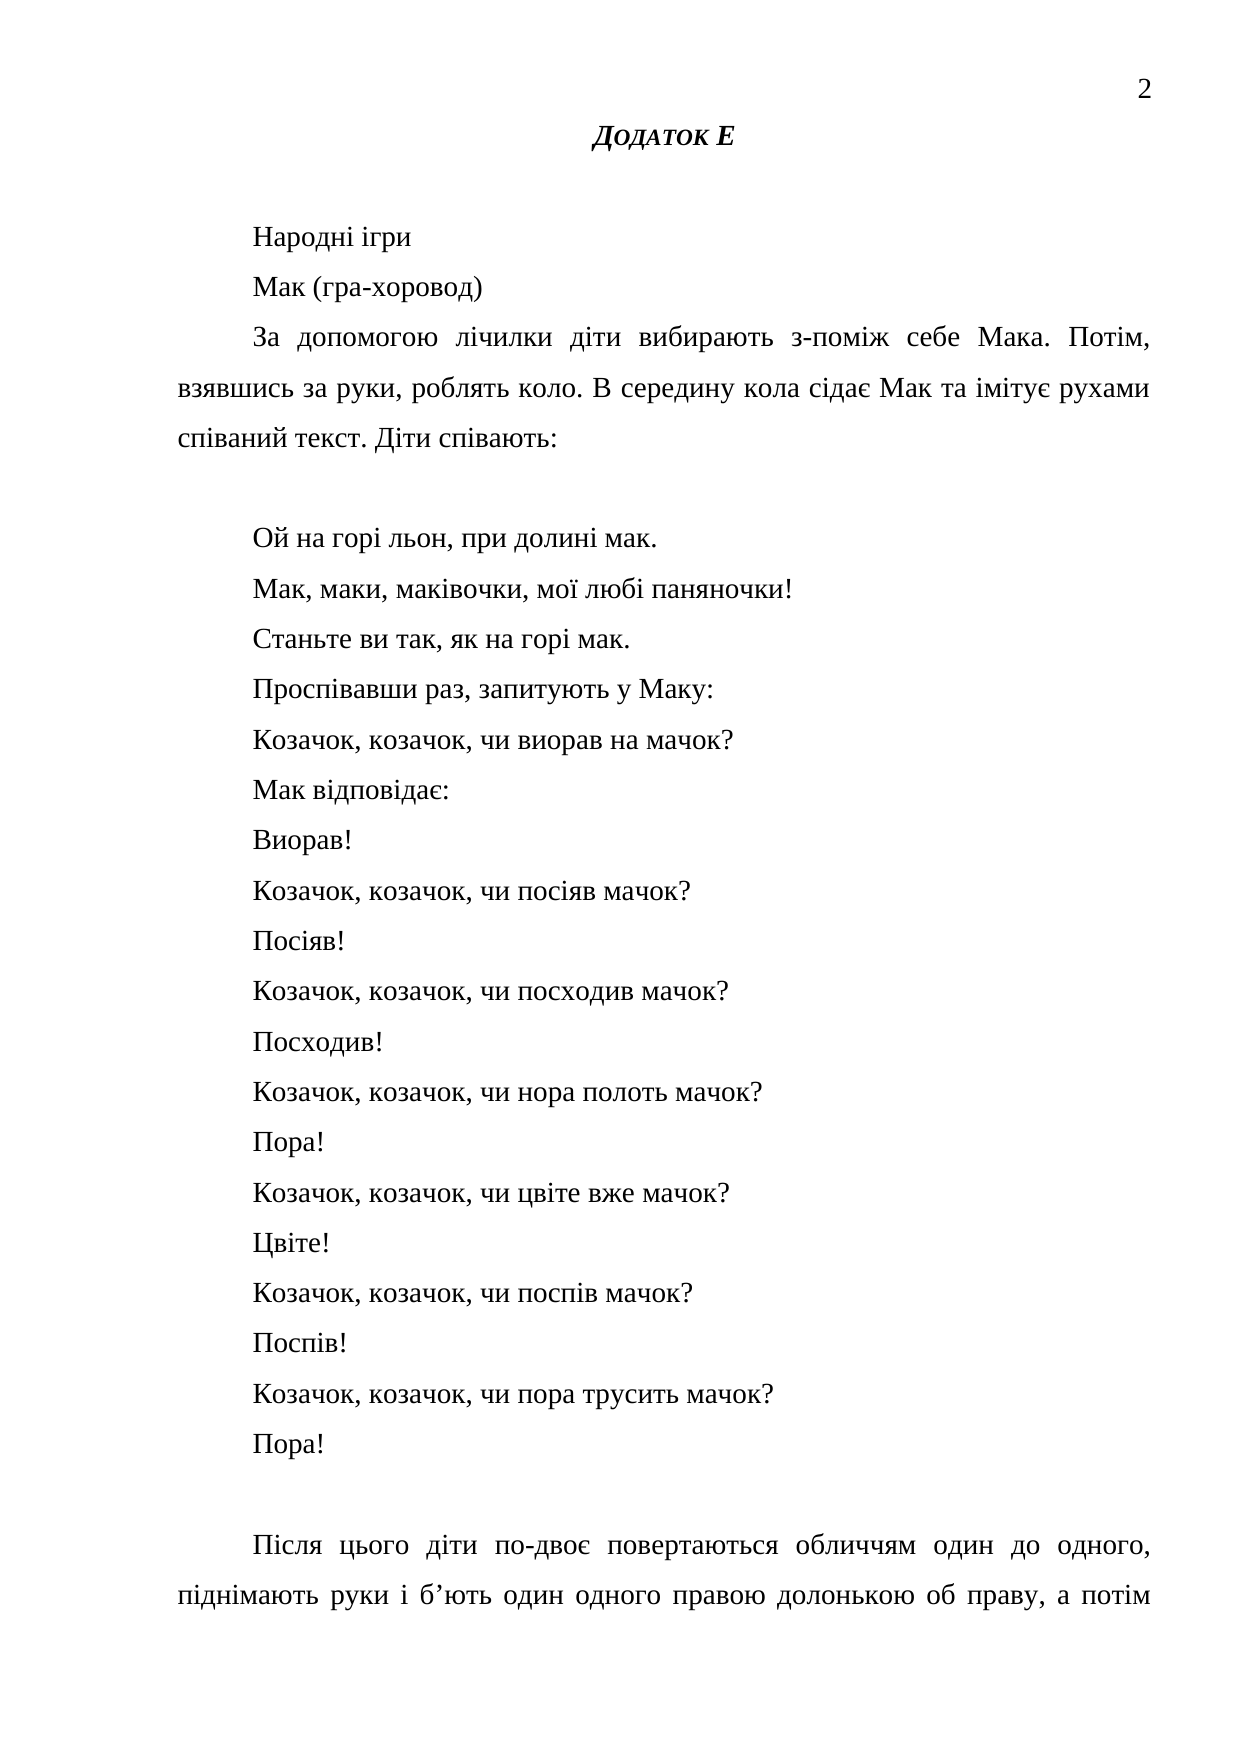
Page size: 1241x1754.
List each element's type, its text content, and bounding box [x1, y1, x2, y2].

text Козачок, козачок, чи посіяв мачок? [177, 873, 1152, 906]
text Посходив! [177, 1024, 1152, 1057]
text Станьте ви так, як на горі мак. [177, 621, 1152, 655]
text Ой на горі льон, при долині мак. [177, 521, 1152, 554]
text Виорав! [177, 822, 1152, 856]
text Цвіте! [177, 1225, 1152, 1258]
text Пора! [177, 1426, 1152, 1460]
text Козачок, козачок, чи поспів мачок? [177, 1275, 1152, 1309]
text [177, 1527, 1152, 1611]
text Мак, маки, маківочки, мої любі паняночки! [177, 571, 1152, 604]
text Козачок, козачок, чи виорав на мачок? [177, 722, 1152, 755]
text Проспівавши раз, запитують у Маку: [177, 672, 1152, 705]
text Козачок, козачок, чи посходив мачок? [177, 973, 1152, 1007]
text За допомогою лічилки діти вибирають з-поміж себе Мака. Потім, взявшись за руки, роблять коло. В середину кола сідає Мак та імітує рухами співаний текст. Діти співають: [177, 319, 1152, 453]
text Пора! [177, 1124, 1152, 1158]
text Козачок, козачок, чи нора полоть мачок? [177, 1074, 1152, 1108]
text Посіяв! [177, 923, 1152, 957]
text Поспів! [177, 1326, 1152, 1359]
text Козачок, козачок, чи пора трусить мачок? [177, 1376, 1152, 1409]
text Народні ігри [177, 219, 1152, 252]
text Козачок, козачок, чи цвіте вже мачок? [177, 1175, 1152, 1208]
text Мак відповідає: [177, 772, 1152, 806]
text Мак (гра-хоровод) [177, 269, 1152, 303]
text Додаток Е [177, 118, 1152, 152]
